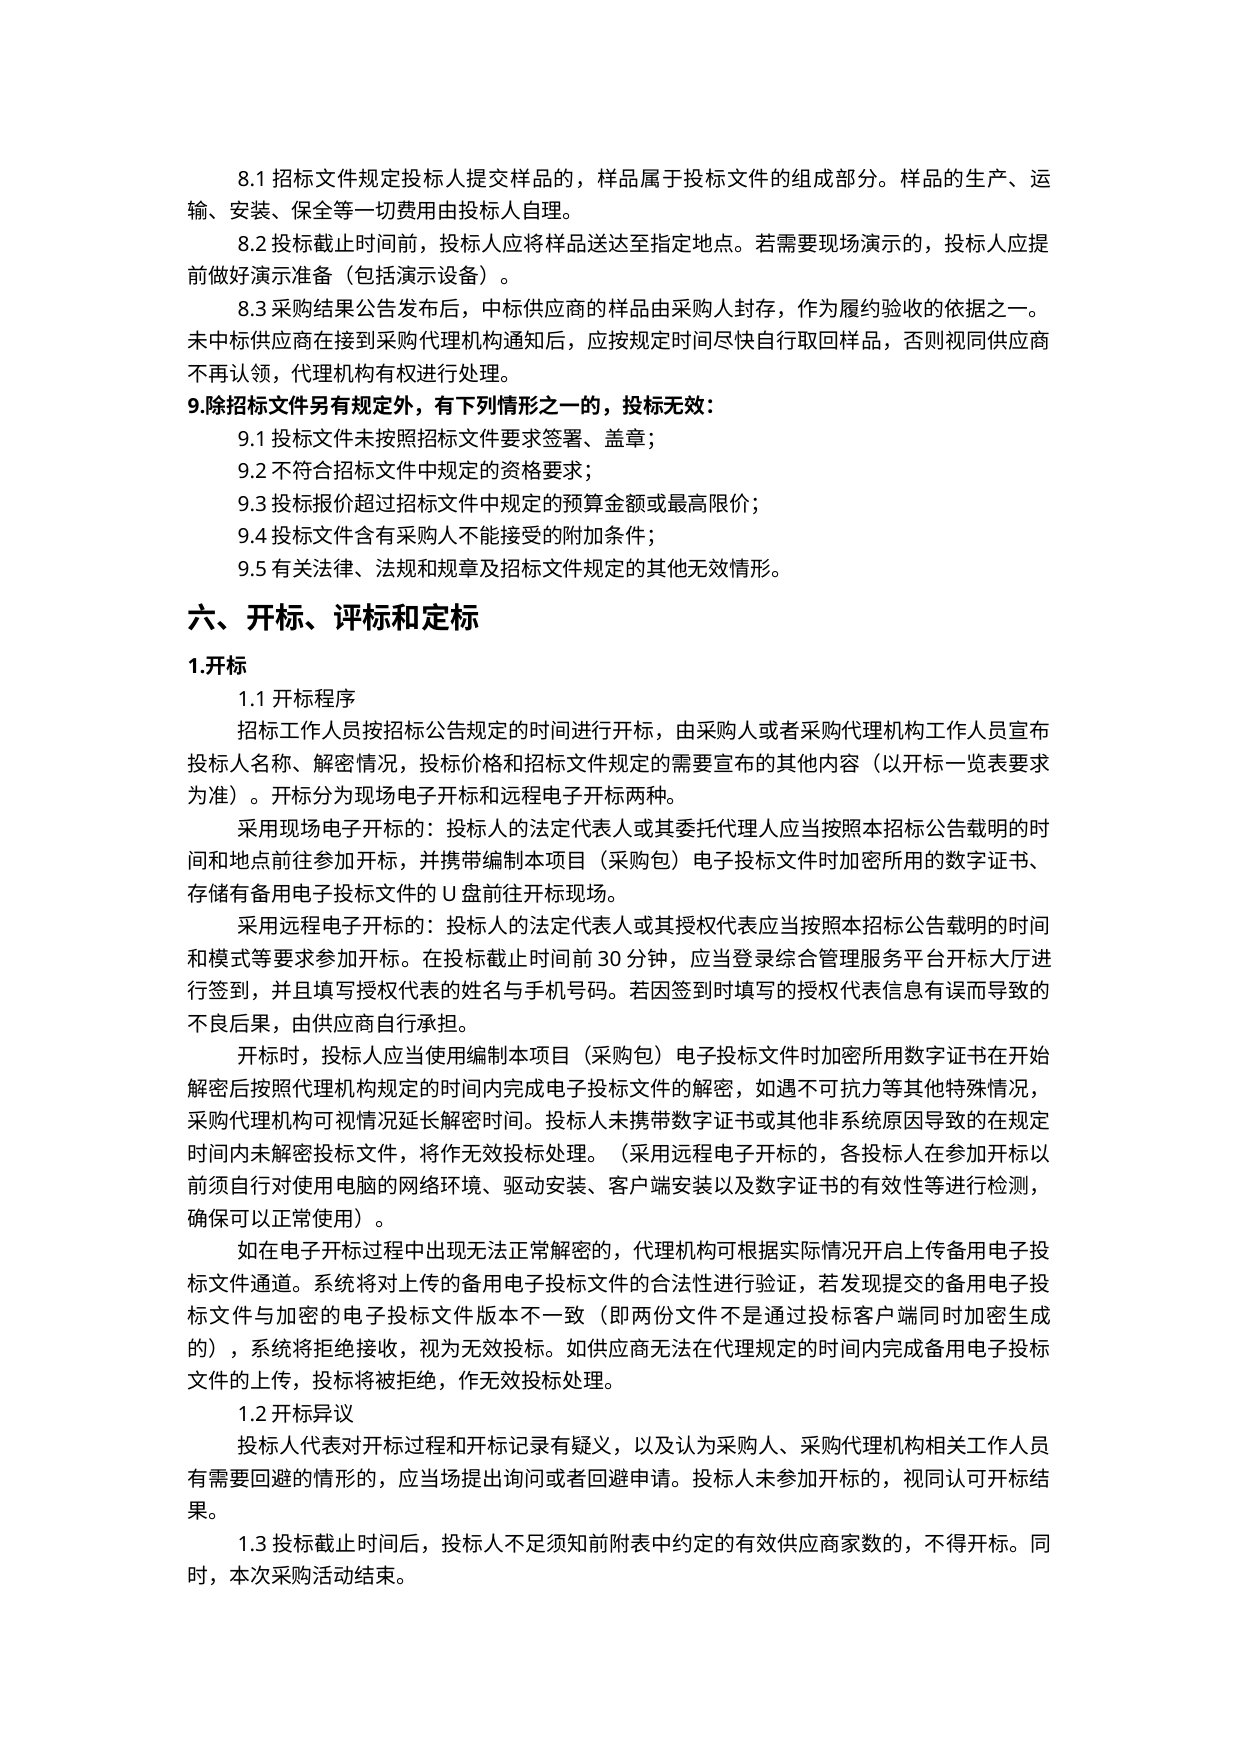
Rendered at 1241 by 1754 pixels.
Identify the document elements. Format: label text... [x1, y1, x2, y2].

text 8.3采购结果公告发布后，中标供应商的样品由采购人封存，作为履约验收的依据之一。未中标供应商在接到采购代理机构通知后，应按规定时间尽快自行取回样品，否则视同供应商不再认领，代理机构有权进行处理。 [187, 292, 1053, 389]
text 采用现场电子开标的：投标人的法定代表人或其委托代理人应当按照本招标公告载明的时间和地点前往参加开标，并携带编制本项目（采购包）电子投标文件时加密所用的数字证书、存储有备用电子投标文件的U盘前往开标现场。 [187, 812, 1053, 909]
text 开标时，投标人应当使用编制本项目（采购包）电子投标文件时加密所用数字证书在开始解密后按照代理机构规定的时间内完成电子投标文件的解密，如遇不可抗力等其他特殊情况，采购代理机构可视情况延长解密时间。投标人未携带数字证书或其他非系统原因导致的在规定时间内未解密投标文件，将作无效投标处理。（采用远程电子开标的，各投标人在参加开标以前须自行对使用电脑的网络环境、驱动安装、客户端安装以及数字证书的有效性等进行检测，确保可以正常使用）。 [187, 1039, 1053, 1234]
text 9.2不符合招标文件中规定的资格要求； [187, 454, 1053, 487]
text 1.1 开标程序 [187, 682, 1053, 714]
text 如在电子开标过程中出现无法正常解密的，代理机构可根据实际情况开启上传备用电子投标文件通道。系统将对上传的备用电子投标文件的合法性进行验证，若发现提交的备用电子投标文件与加密的电子投标文件版本不一致（即两份文件不是通过投标客户端同时加密生成的），系统将拒绝接收，视为无效投标。如供应商无法在代理规定的时间内完成备用电子投标文件的上传，投标将被拒绝，作无效投标处理。 [187, 1234, 1053, 1397]
text 9.4投标文件含有采购人不能接受的附加条件； [187, 519, 1053, 552]
text 采用远程电子开标的：投标人的法定代表人或其授权代表应当按照本招标公告载明的时间和模式等要求参加开标。在投标截止时间前30分钟，应当登录综合管理服务平台开标大厅进行签到，并且填写授权代表的姓名与手机号码。若因签到时填写的授权代表信息有误而导致的不良后果，由供应商自行承担。 [187, 909, 1053, 1039]
text 六、开标、评标和定标 [187, 584, 1053, 649]
text 9.除招标文件另有规定外，有下列情形之一的，投标无效： [187, 389, 1053, 422]
text 1.3 投标截止时间后，投标人不足须知前附表中约定的有效供应商家数的，不得开标。同时，本次采购活动结束。 [187, 1527, 1053, 1592]
text 8.1招标文件规定投标人提交样品的，样品属于投标文件的组成部分。样品的生产、运输、安装、保全等一切费用由投标人自理。 [187, 162, 1053, 227]
text 8.2投标截止时间前，投标人应将样品送达至指定地点。若需要现场演示的，投标人应提前做好演示准备（包括演示设备）。 [187, 227, 1053, 292]
text 9.3投标报价超过招标文件中规定的预算金额或最高限价； [187, 487, 1053, 519]
text 9.1投标文件未按照招标文件要求签署、盖章； [187, 422, 1053, 454]
text 9.5有关法律、法规和规章及招标文件规定的其他无效情形。 [187, 552, 1053, 584]
text 1.开标 [187, 649, 1053, 682]
text 投标人代表对开标过程和开标记录有疑义，以及认为采购人、采购代理机构相关工作人员有需要回避的情形的，应当场提出询问或者回避申请。投标人未参加开标的，视同认可开标结果。 [187, 1429, 1053, 1527]
text 1.2开标异议 [187, 1397, 1053, 1429]
text 招标工作人员按招标公告规定的时间进行开标，由采购人或者采购代理机构工作人员宣布投标人名称、解密情况，投标价格和招标文件规定的需要宣布的其他内容（以开标一览表要求为准）。开标分为现场电子开标和远程电子开标两种。 [187, 714, 1053, 812]
